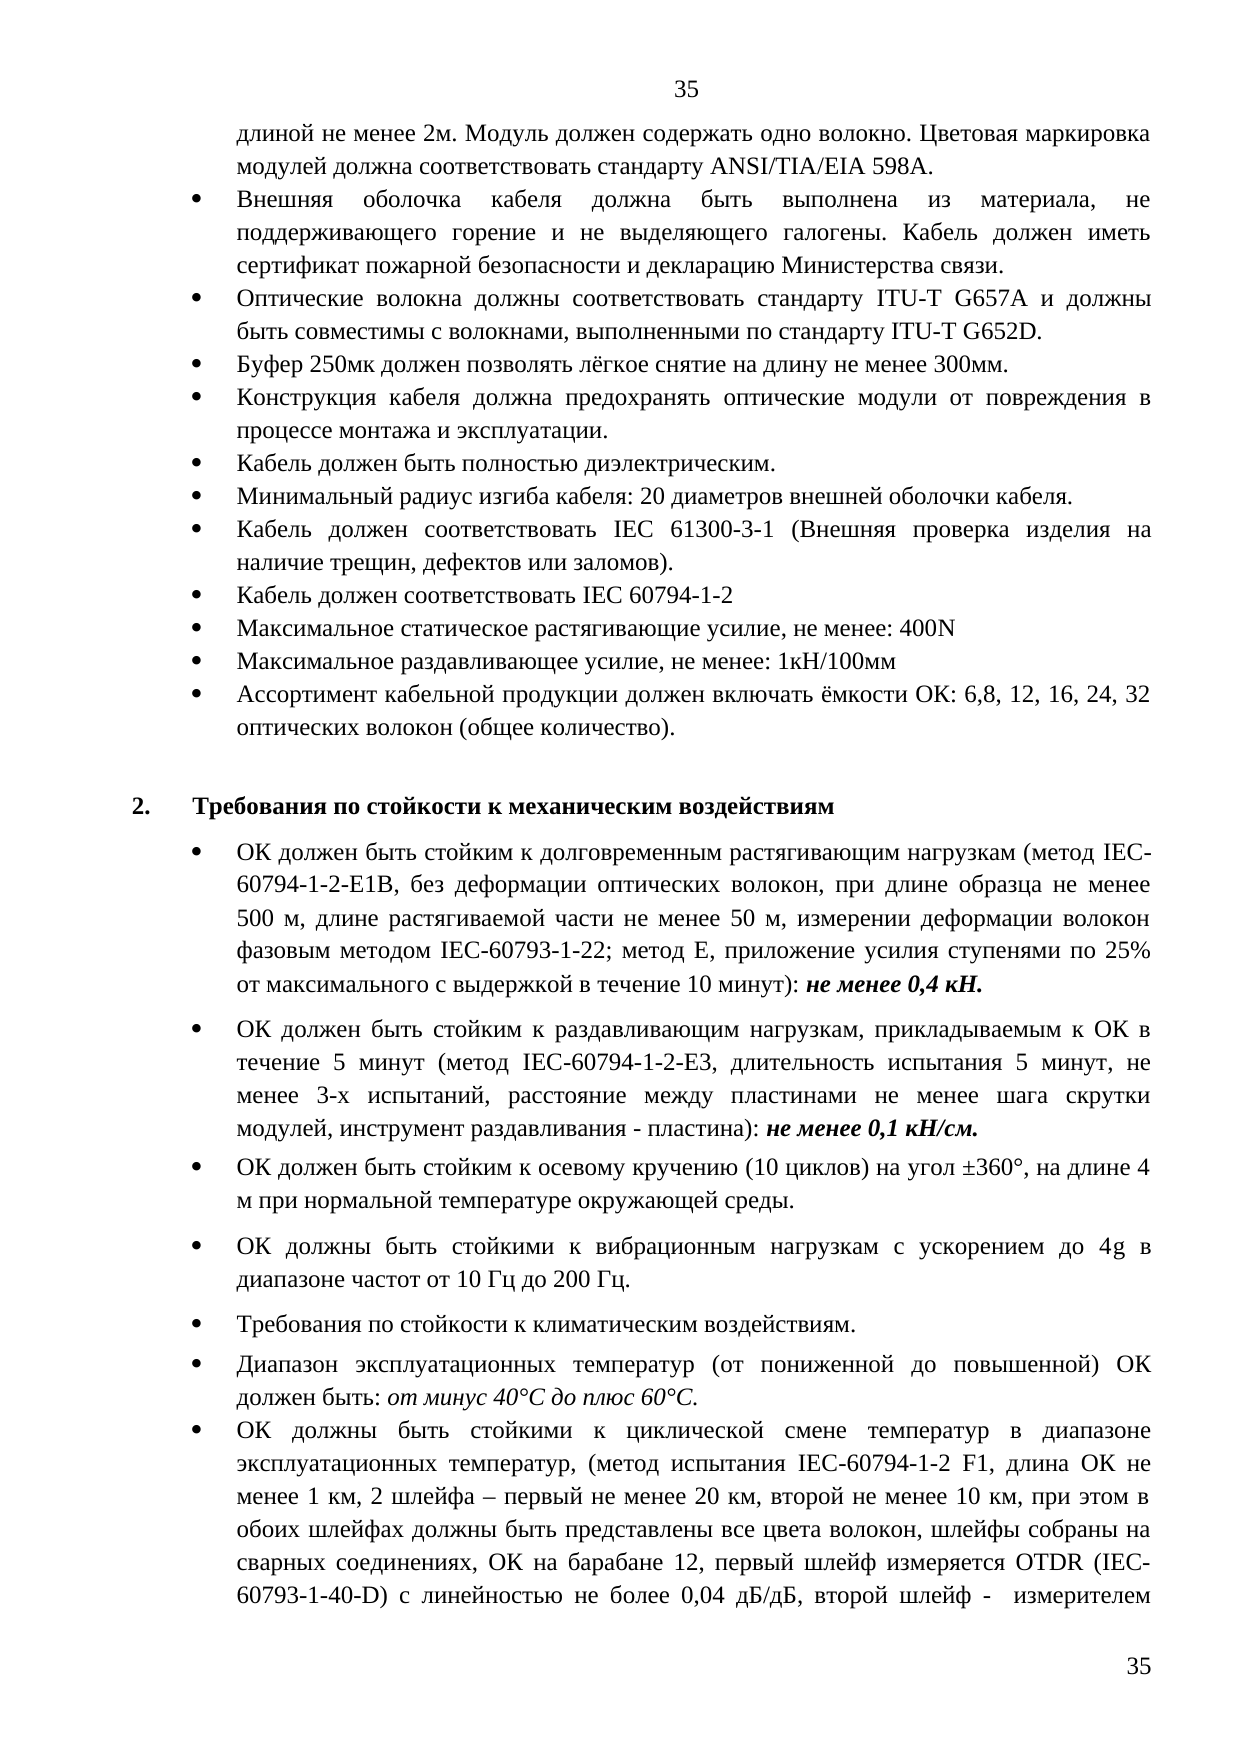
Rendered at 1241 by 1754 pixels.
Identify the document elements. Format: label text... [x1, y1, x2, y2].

list Кабель должен быть полностью диэлектрическим. [192, 448, 1152, 477]
list Буфер 250мк должен позволять лёгкое снятие на длину не менее 300мм. [192, 349, 1152, 378]
list Требования по стойкости к климатическим воздействиям. [192, 1309, 1152, 1338]
list ОК должен быть стойким к осевому кручению (10 циклов) на угол ±360°, на длине 4 м при нормальной температуре окружающей среды. [192, 1152, 1152, 1214]
list Ассортимент кабельной продукции должен включать ёмкости ОК: 6,8, 12, 16, 24, 32 оптических волокон (общее количество). [192, 679, 1152, 741]
list ОК должен быть стойким к долговременным растягивающим нагрузкам (метод IEC-60794-1-2-E1В, без деформации оптических волокон, при длине образца не менее 500 м, длине растягиваемой части не менее 50 м, измерении деформации волокон фазовым методом IEC-60793-1-22; метод Е, приложение усилия ступенями по 25% от максимального с выдержкой в течение 10 минут): не менее 0,4 кН. [192, 837, 1152, 997]
list Кабель должен соответствовать IEC 61300-3-1 (Внешняя проверка изделия на наличие трещин, дефектов или заломов). [192, 514, 1152, 576]
list Диапазон эксплуатационных температур (от пониженной до повышенной) ОК должен быть: от минус 40°С до плюс 60°С. [192, 1349, 1152, 1411]
list Кабель должен соответствовать IEC 60794-1-2 [192, 580, 1152, 609]
list Требования по стойкости к механическим воздействиям [132, 791, 1152, 820]
list Максимальное раздавливающее усилие, не менее: 1кН/100мм [192, 646, 1152, 675]
list Минимальный радиус изгиба кабеля: 20 диаметров внешней оболочки кабеля. [192, 481, 1152, 510]
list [192, 1415, 1152, 1609]
list Конструкция кабеля должна предохранять оптические модули от повреждения в процессе монтажа и эксплуатации. [192, 382, 1152, 444]
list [192, 118, 1152, 180]
list ОК должны быть стойкими к вибрационным нагрузкам с ускорением до 4g в диапазоне частот от 10 Гц до 200 Гц. [192, 1231, 1152, 1293]
list Оптические волокна должны соответствовать стандарту ITU-T G657A и должны быть совместимы с волокнами, выполненными по стандарту ITU-T G652D. [192, 283, 1152, 345]
list ОК должен быть стойким к раздавливающим нагрузкам, прикладываемым к ОК в течение 5 минут (метод IEC-60794-1-2-E3, длительность испытания 5 минут, не менее 3-х испытаний, расстояние между пластинами не менее шага скрутки модулей, инструмент раздавливания - пластина): не менее 0,1 кН/см. [192, 1014, 1152, 1142]
list Максимальное статическое растягивающие усилие, не менее: 400N [192, 613, 1152, 642]
list Внешняя оболочка кабеля должна быть выполнена из материала, не поддерживающего горение и не выделяющего галогены. Кабель должен иметь сертификат пожарной безопасности и декларацию Министерства связи. [192, 184, 1152, 279]
